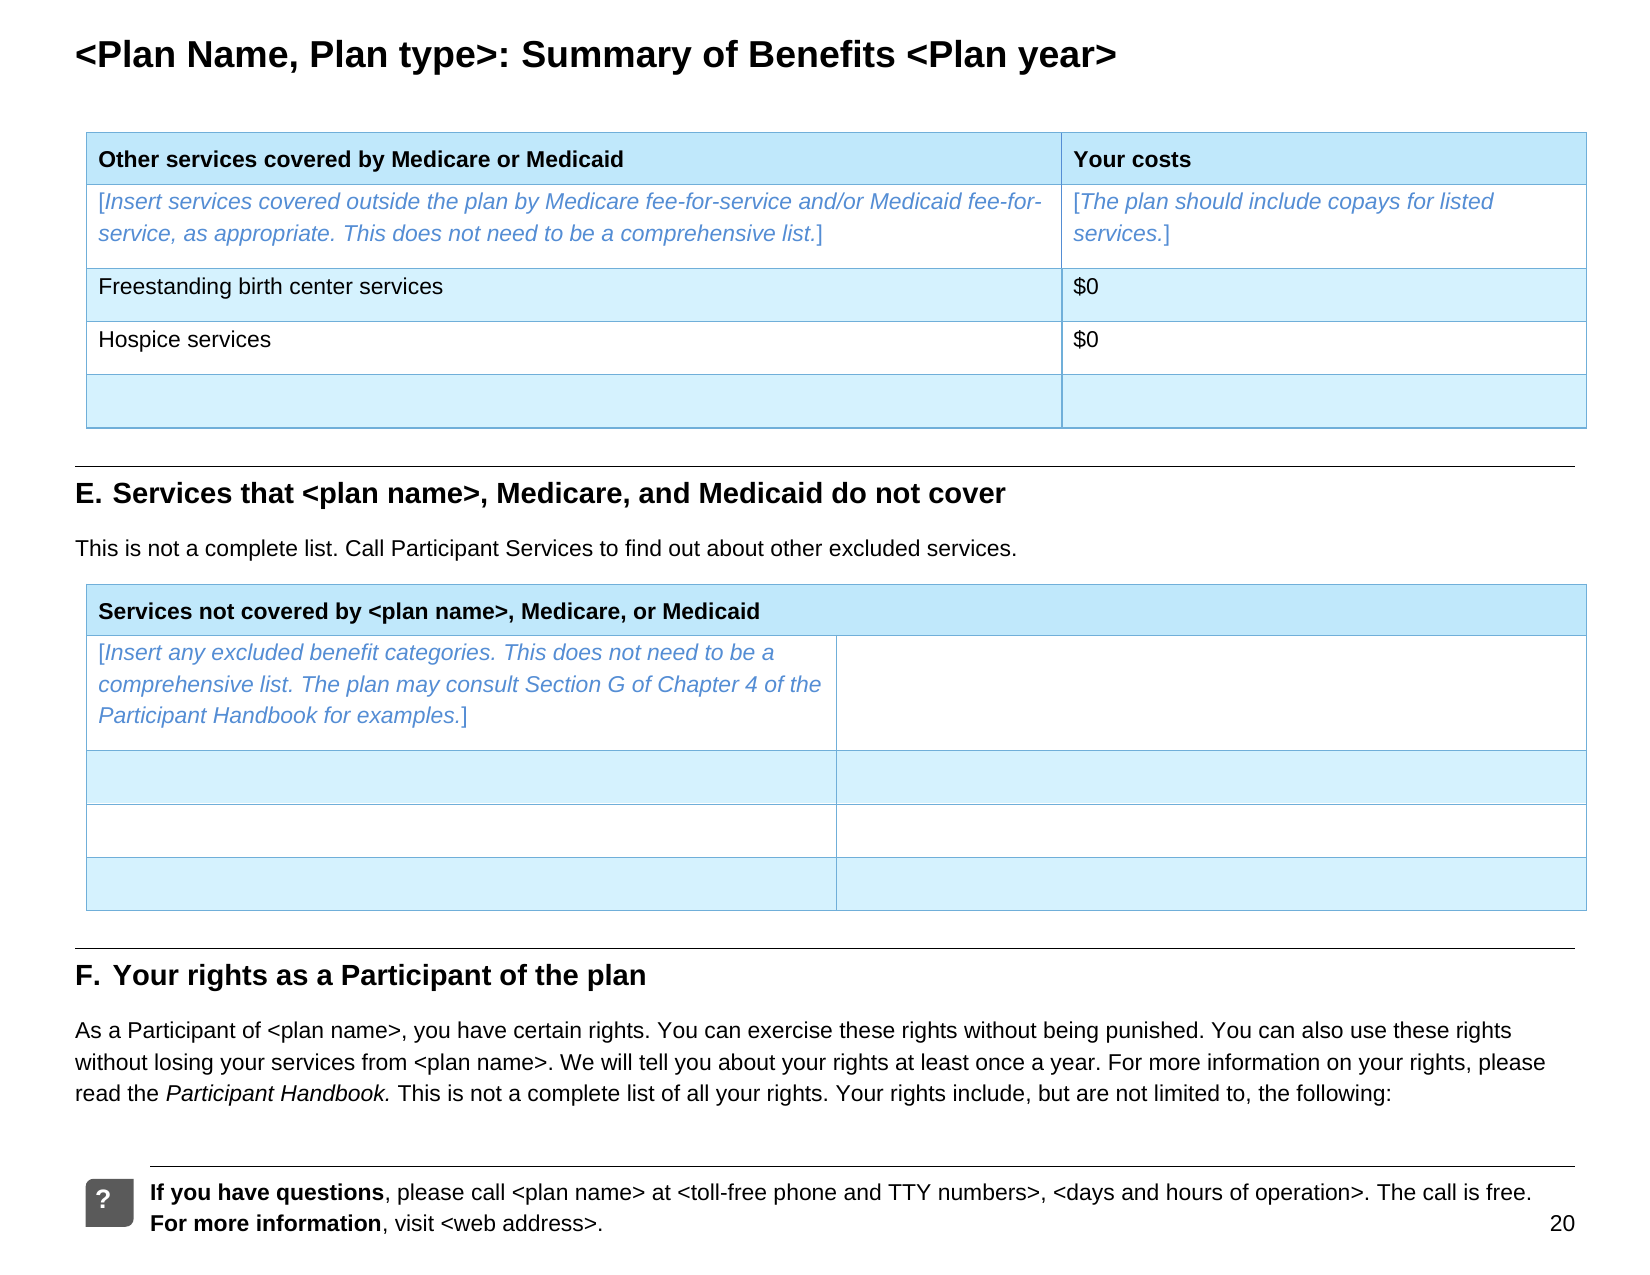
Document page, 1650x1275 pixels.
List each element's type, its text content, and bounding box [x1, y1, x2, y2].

table_cell [1063, 375, 1586, 427]
subtitle Services that <plan name>, Medicare, and Medicaid do not cover [75, 467, 1575, 511]
table_cell [837, 858, 1586, 910]
table_cell Freestanding birth center services [87, 269, 1061, 321]
table_cell $0 [1063, 269, 1586, 321]
table_cell [Insert any excluded benefit categories. This does not need to be a comprehensive list. The plan may consult Section G of Chapter 4 of the Participant Handbook for examples.] [87, 636, 836, 750]
table_cell [Insert services covered outside the plan by Medicare fee-for-service and/or Medicaid fee-for-service, as appropriate. This does not need to be a comprehensive list.] [87, 185, 1061, 268]
table_header Your costs [1062, 133, 1586, 184]
table_cell [The plan should include copays for listed services.] [1062, 185, 1586, 268]
text This is not a complete list. Call Participant Services to find out about other excluded services. [75, 532, 1575, 563]
table_cell Hospice services [87, 322, 1061, 374]
table_cell [87, 805, 836, 857]
table_cell $0 [1063, 322, 1586, 374]
table_cell [837, 636, 1586, 750]
table_cell [87, 751, 836, 803]
table_cell [87, 375, 1061, 427]
table_cell [837, 805, 1586, 857]
table_cell [87, 858, 836, 910]
table_cell [837, 751, 1586, 803]
table_header Other services covered by Medicare or Medicaid [87, 133, 1061, 184]
text As a Participant of <plan name>, you have certain rights. You can exercise these rights without being punished. You can also use these rights without losing your services from <plan name>. We will tell you about your rights at least once a year. For more information on your rights, please read the Participant Handbook. This is not a complete list of all your rights. Your rights include, but are not limited to, the following: [75, 1014, 1575, 1108]
subtitle Your rights as a Participant of the plan [75, 949, 1575, 993]
table_header Services not covered by <plan name>, Medicare, or Medicaid [87, 585, 1586, 635]
